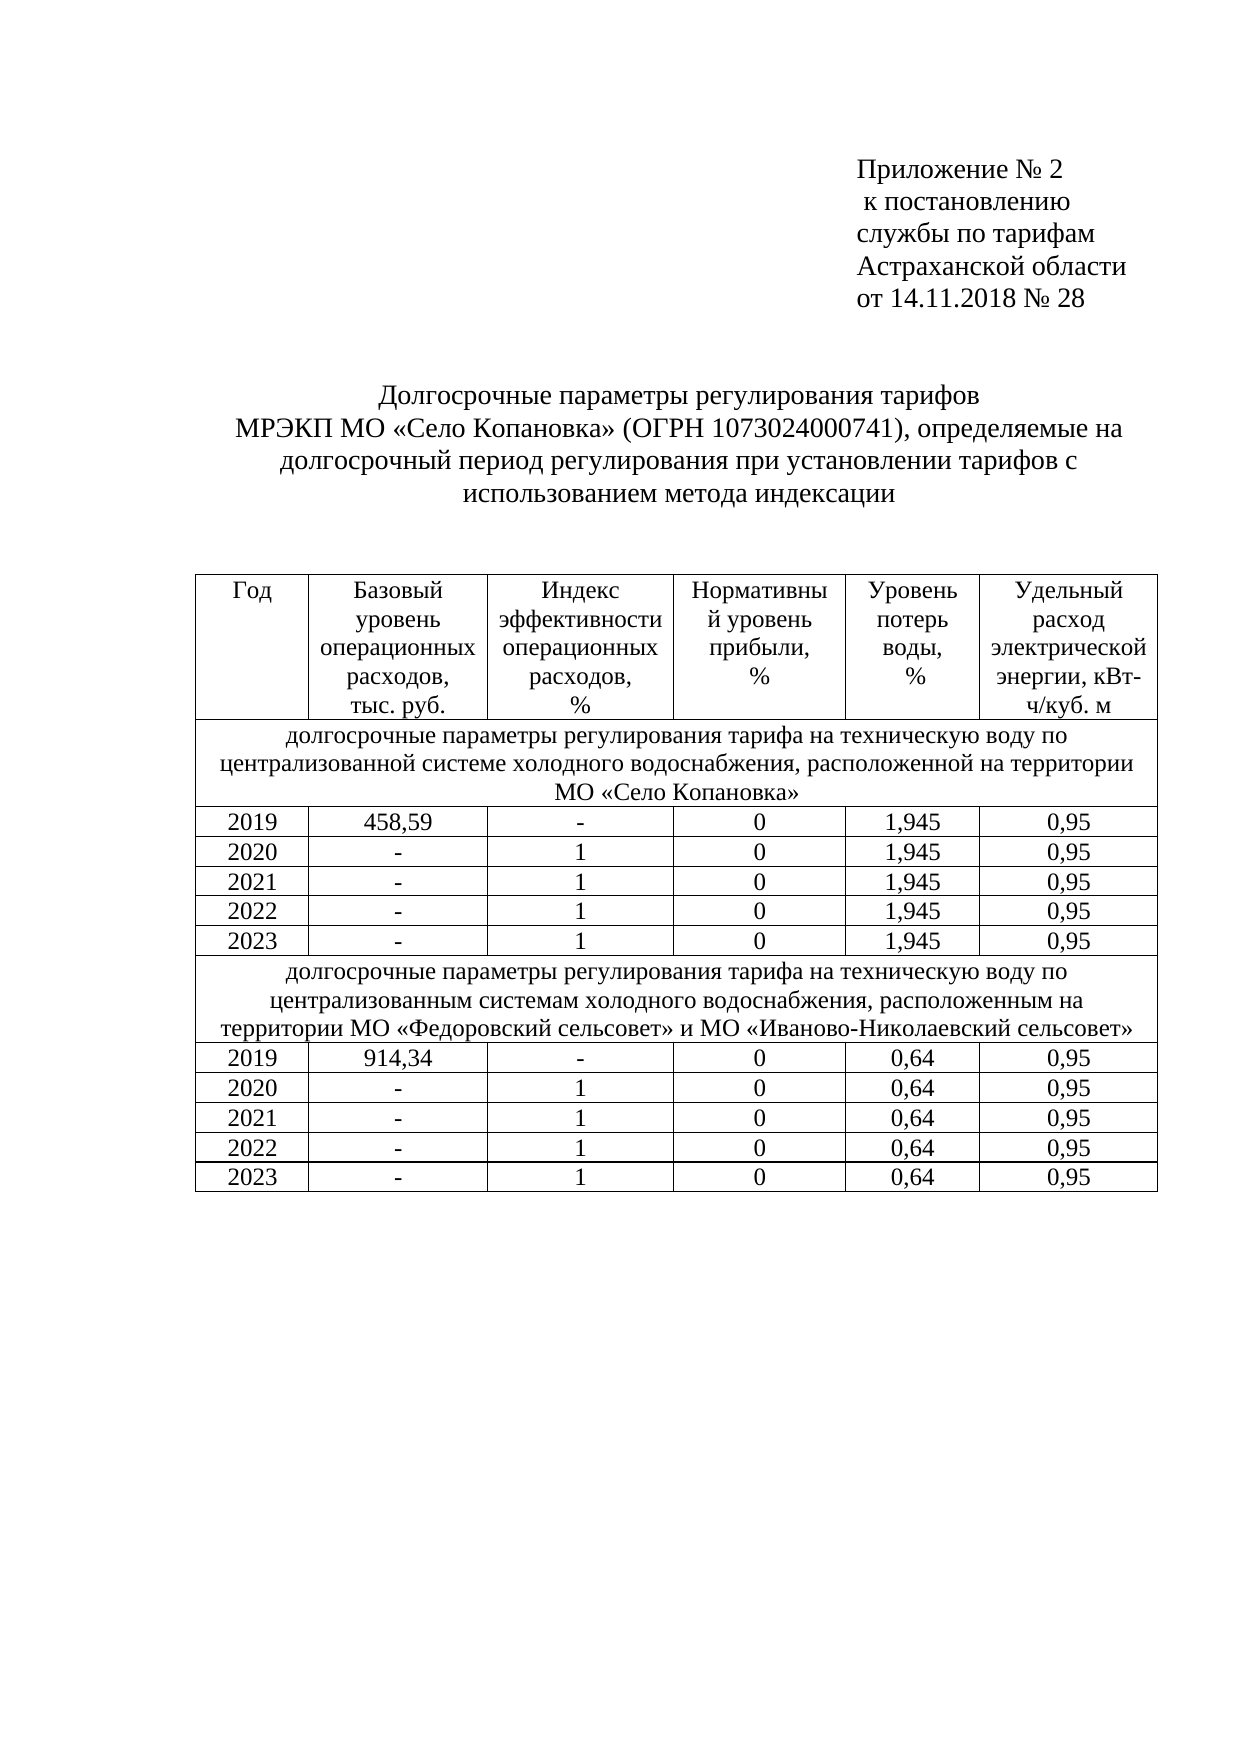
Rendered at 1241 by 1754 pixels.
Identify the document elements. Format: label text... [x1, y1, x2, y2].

table_header Нормативный уровень прибыли, % [674, 575, 845, 719]
table_cell 0 [674, 807, 845, 836]
table_cell 0,95 [980, 1073, 1157, 1102]
table_cell 2020 [196, 837, 308, 866]
table_cell 0,95 [980, 807, 1157, 836]
table_cell 1 [488, 1133, 673, 1161]
table_cell 1 [488, 926, 673, 955]
table_cell 1,945 [846, 926, 979, 955]
table_header Базовый уровень операционных расходов, тыс. руб. [309, 575, 487, 719]
table_cell 1,945 [846, 867, 979, 895]
table_cell 1 [488, 1163, 673, 1191]
text Астраханской области [812, 249, 1152, 281]
table_cell 1 [488, 896, 673, 925]
table_cell 2023 [196, 926, 308, 955]
text службы по тарифам [812, 216, 1152, 249]
table_cell 0,64 [846, 1103, 979, 1132]
text Долгосрочные параметры регулирования тарифов [207, 378, 1152, 411]
table_cell 2022 [196, 896, 308, 925]
table_cell 0 [674, 1043, 845, 1072]
table_cell 0,95 [980, 1043, 1157, 1072]
table_cell 1,945 [846, 896, 979, 925]
table_cell 1 [488, 837, 673, 866]
table_cell 0,64 [846, 1163, 979, 1191]
table_cell 0 [674, 1073, 845, 1102]
table_header Год [196, 575, 308, 719]
table_cell 0 [674, 926, 845, 955]
table_cell 2020 [196, 1073, 308, 1102]
table_cell 2019 [196, 807, 308, 836]
table_cell 0,64 [846, 1073, 979, 1102]
table_cell - [488, 807, 673, 836]
table_cell 1 [488, 1103, 673, 1132]
table_cell 0,95 [980, 926, 1157, 955]
table_cell 0 [674, 1163, 845, 1191]
table_cell - [309, 1073, 487, 1102]
table_cell - [309, 867, 487, 895]
text МРЭКП МО «Село Копановка» (ОГРН 1073024000741), определяемые на долгосрочный период регулирования при установлении тарифов с использованием метода индексации [207, 411, 1152, 508]
table_cell - [488, 1043, 673, 1072]
table_cell 1 [488, 1073, 673, 1102]
text от 14.11.2018 № 28 [812, 281, 1152, 314]
table_cell 2022 [196, 1133, 308, 1161]
table_cell 0 [674, 1133, 845, 1161]
table_cell 1,945 [846, 837, 979, 866]
table_cell 0,95 [980, 1103, 1157, 1132]
table_cell - [309, 896, 487, 925]
table_cell 914,34 [309, 1043, 487, 1072]
table_cell - [309, 1163, 487, 1191]
table_cell 2021 [196, 1103, 308, 1132]
table_cell - [309, 1133, 487, 1161]
text к постановлению [812, 184, 1152, 216]
table_cell 1,945 [846, 807, 979, 836]
table_header Удельный расход электрической энергии, кВт-ч/куб. м [980, 575, 1157, 719]
table_cell 1 [488, 867, 673, 895]
table_cell 0 [674, 837, 845, 866]
table_cell - [309, 926, 487, 955]
table_cell - [309, 837, 487, 866]
table_cell 2021 [196, 867, 308, 895]
table_cell 0 [674, 1103, 845, 1132]
table_cell 0,95 [980, 837, 1157, 866]
table_cell 458,59 [309, 807, 487, 836]
table_cell долгосрочные параметры регулирования тарифа на техническую воду по централизованной системе холодного водоснабжения, расположенной на территории МО «Село Копановка» [196, 720, 1157, 806]
table_cell 0,95 [980, 1163, 1157, 1191]
table_cell 0 [674, 867, 845, 895]
table_cell 0,95 [980, 867, 1157, 895]
table_cell 0,95 [980, 896, 1157, 925]
table_cell 0,64 [846, 1133, 979, 1161]
table_cell - [309, 1103, 487, 1132]
table_cell 0,95 [980, 1133, 1157, 1161]
table_header Индекс эффективности операционных расходов, % [488, 575, 673, 719]
table_cell 2023 [196, 1163, 308, 1191]
table_cell 2019 [196, 1043, 308, 1072]
table_header Уровень потерь воды, % [846, 575, 979, 719]
table_cell 0 [674, 896, 845, 925]
table_cell 0,64 [846, 1043, 979, 1072]
table_cell долгосрочные параметры регулирования тарифа на техническую воду по централизованным системам холодного водоснабжения, расположенным на территории МО «Федоровский сельсовет» и МО «Иваново-Николаевский сельсовет» [196, 956, 1157, 1042]
text Приложение № 2 [812, 152, 1152, 184]
